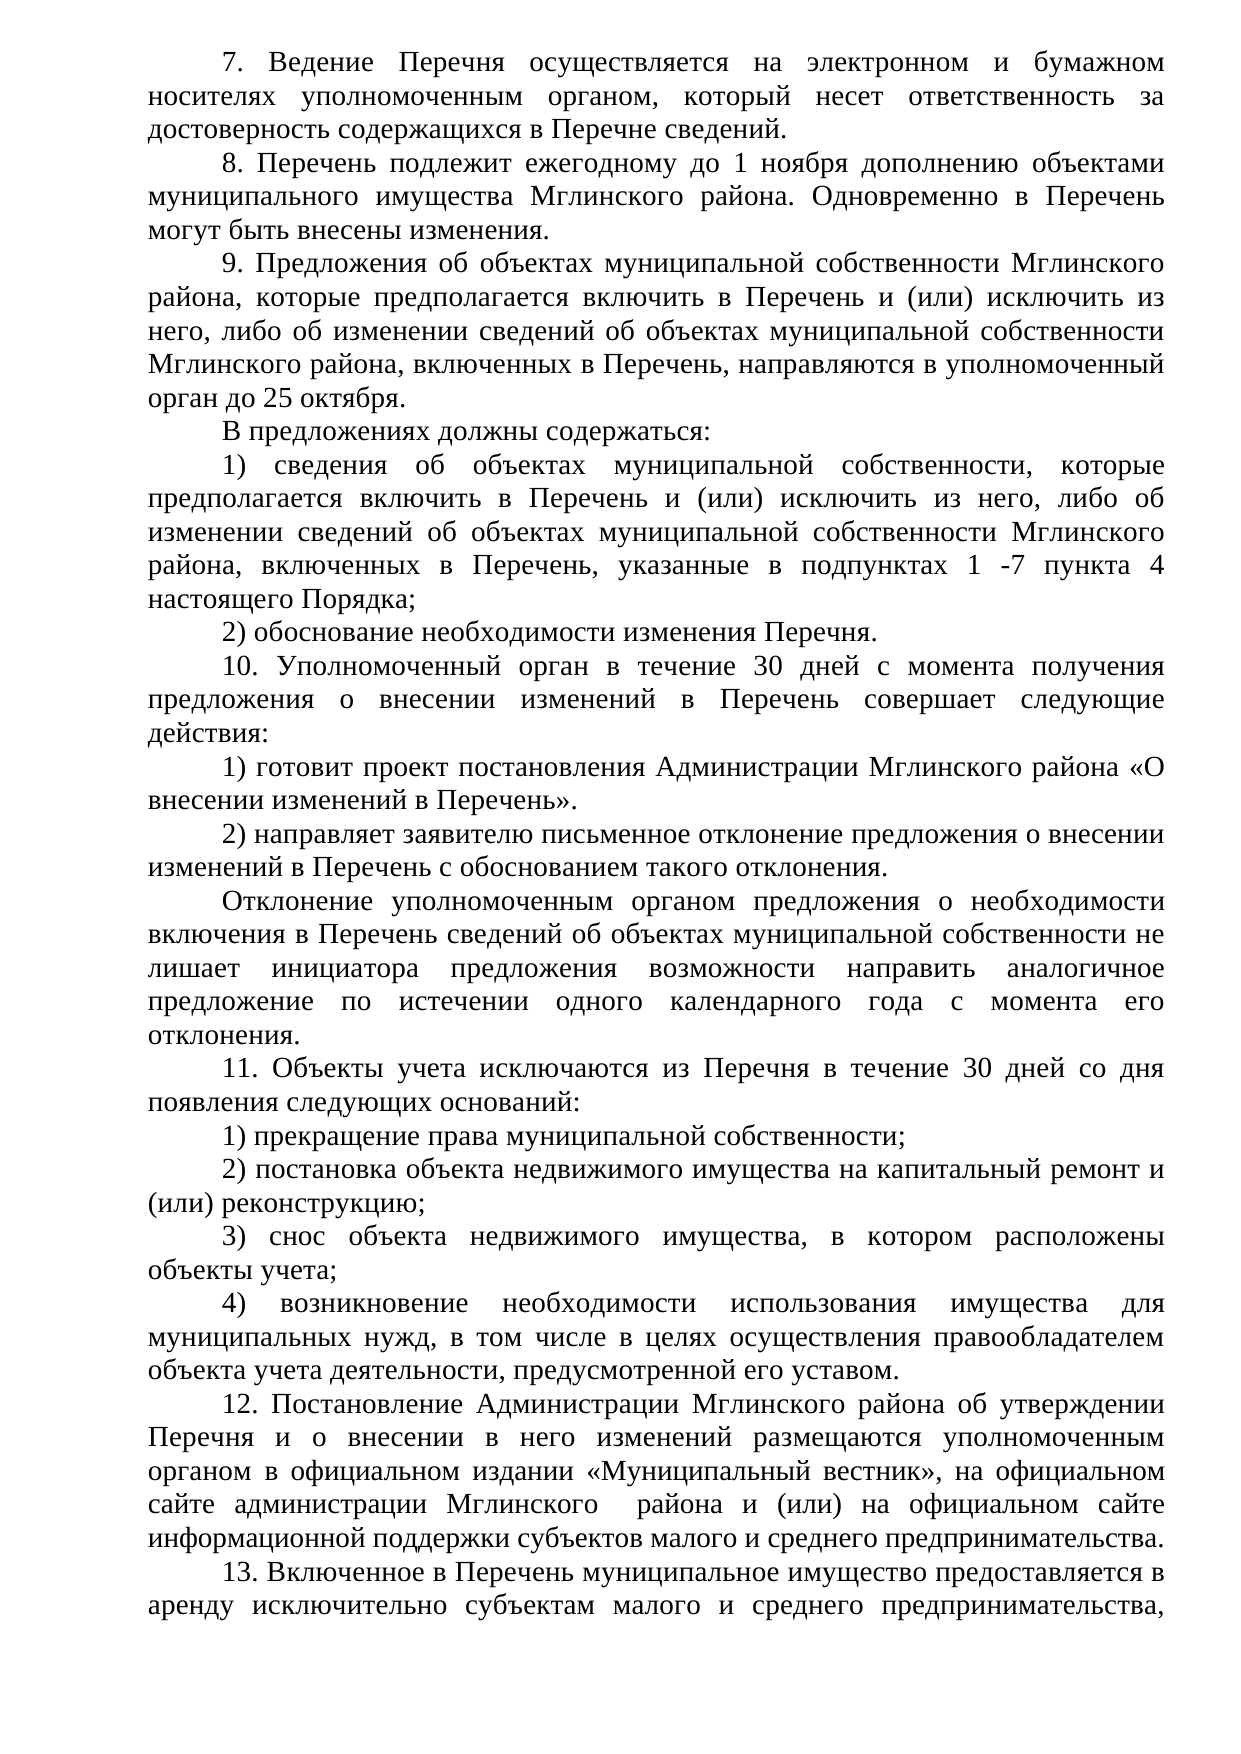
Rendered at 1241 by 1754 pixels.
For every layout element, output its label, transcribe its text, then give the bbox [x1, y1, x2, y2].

text В предложениях должны содержаться: [148, 413, 1167, 447]
text 2) постановка объекта недвижимого имущества на капитальный ремонт и (или) реконструкцию; [148, 1151, 1167, 1218]
text 10. Уполномоченный орган в течение 30 дней с момента получения предложения о внесении изменений в Перечень совершает следующие действия: [148, 648, 1167, 749]
text 9. Предложения об объектах муниципальной собственности Мглинского района, которые предполагается включить в Перечень и (или) исключить из него, либо об изменении сведений об объектах муниципальной собственности Мглинского района, включенных в Перечень, направляются в уполномоченный орган до 25 октября. [148, 246, 1167, 413]
text 4) возникновение необходимости использования имущества для муниципальных нужд, в том числе в целях осуществления правообладателем объекта учета деятельности, предусмотренной его уставом. [148, 1285, 1167, 1386]
text 2) направляет заявителю письменное отклонение предложения о внесении изменений в Перечень с обоснованием такого отклонения. [148, 816, 1167, 883]
text 11. Объекты учета исключаются из Перечня в течение 30 дней со дня появления следующих оснований: [148, 1051, 1167, 1118]
text 3) снос объекта недвижимого имущества, в котором расположены объекты учета; [148, 1218, 1167, 1285]
text 1) сведения об объектах муниципальной собственности, которые предполагается включить в Перечень и (или) исключить из него, либо об изменении сведений об объектах муниципальной собственности Мглинского района, включенных в Перечень, указанные в подпунктах 1 -7 пункта 4 настоящего Порядка; [148, 447, 1167, 614]
text Отклонение уполномоченным органом предложения о необходимости включения в Перечень сведений об объектах муниципальной собственности не лишает инициатора предложения возможности направить аналогичное предложение по истечении одного календарного года с момента его отклонения. [148, 883, 1167, 1051]
text 12. Постановление Администрации Мглинского района об утверждении Перечня и о внесении в него изменений размещаются уполномоченным органом в официальном издании «Муниципальный вестник», на официальном сайте администрации Мглинского района и (или) на официальном сайте информационной поддержки субъектов малого и среднего предпринимательства. [148, 1386, 1167, 1554]
text 7. Ведение Перечня осуществляется на электронном и бумажном носителях уполномоченным органом, который несет ответственность за достоверность содержащихся в Перечне сведений. [148, 44, 1167, 145]
text 8. Перечень подлежит ежегодному до 1 ноября дополнению объектами муниципального имущества Мглинского района. Одновременно в Перечень могут быть внесены изменения. [148, 145, 1167, 246]
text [148, 1554, 1167, 1621]
text 2) обоснование необходимости изменения Перечня. [148, 614, 1167, 648]
text 1) готовит проект постановления Администрации Мглинского района «О внесении изменений в Перечень». [148, 749, 1167, 816]
text 1) прекращение права муниципальной собственности; [148, 1118, 1167, 1151]
